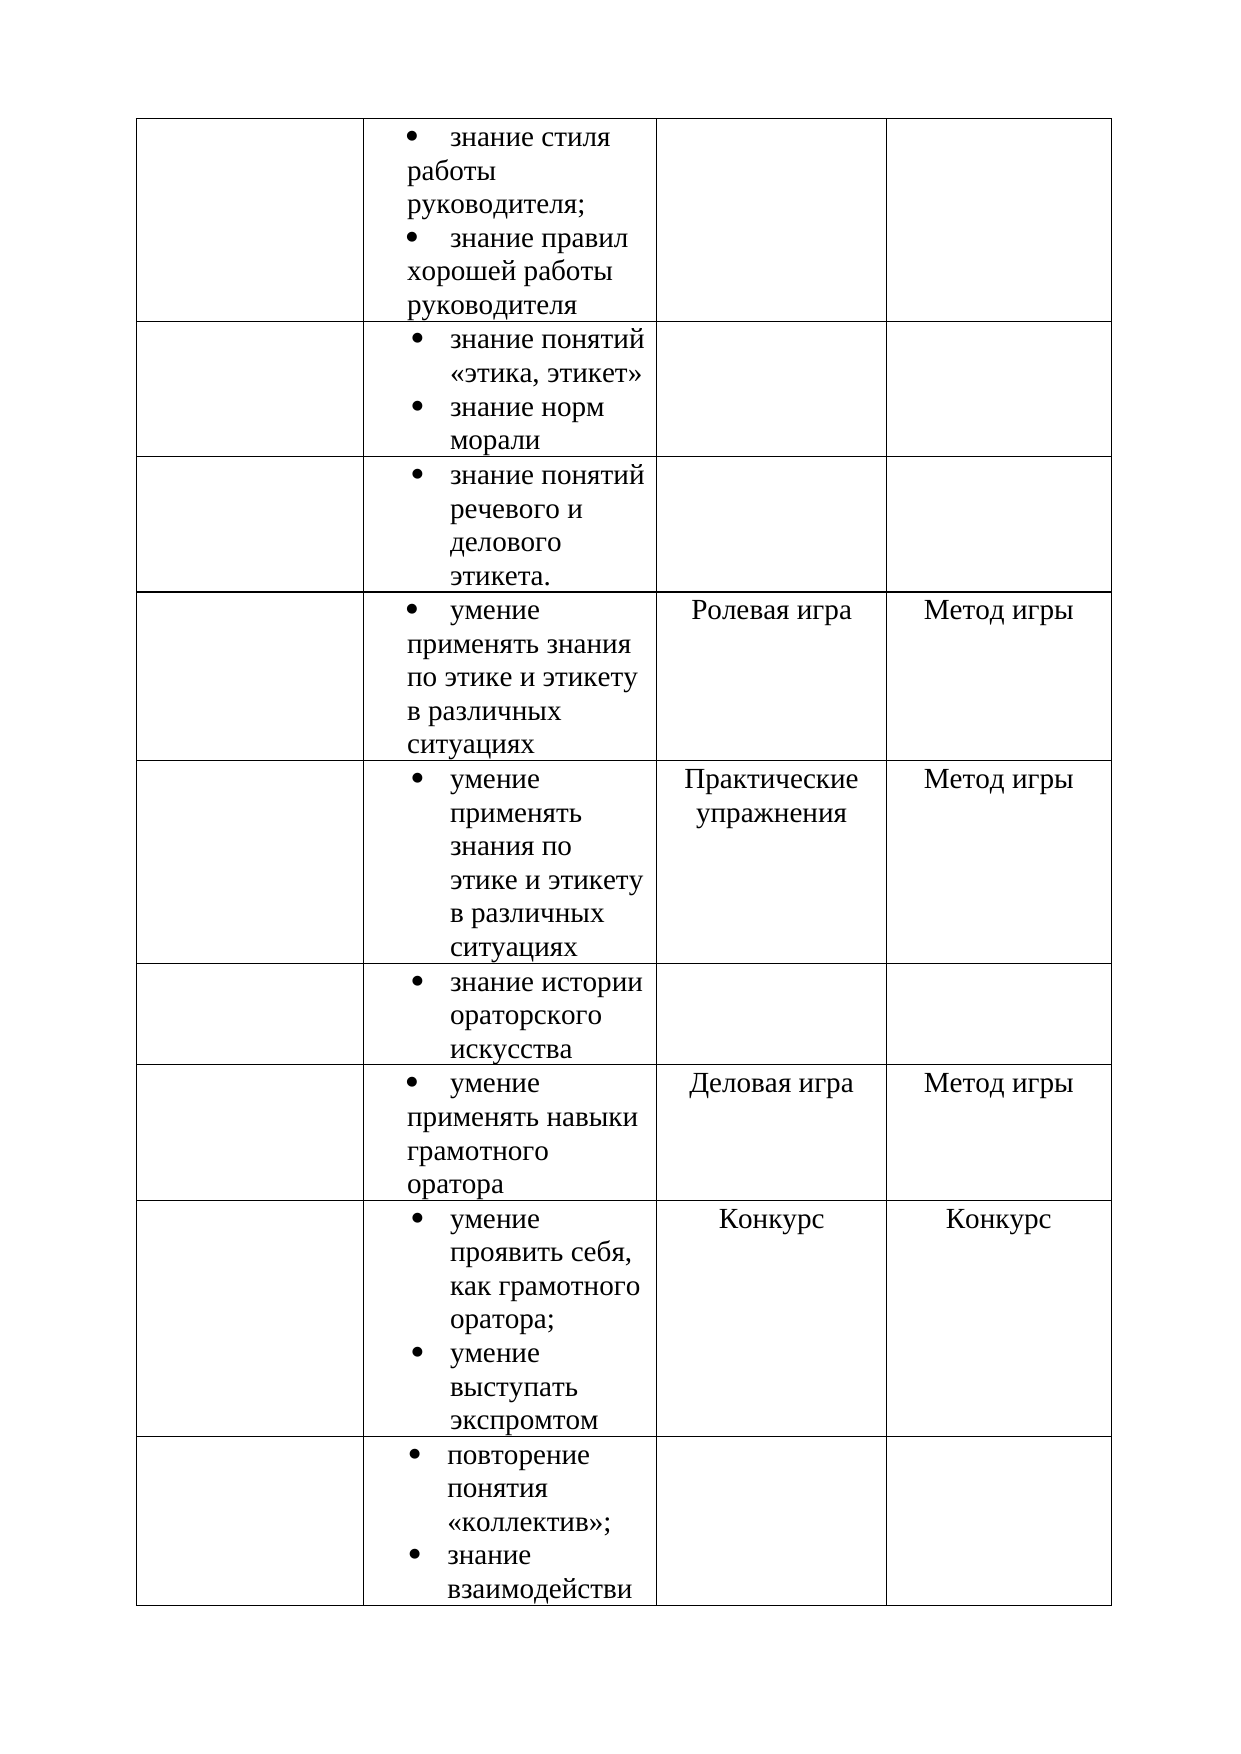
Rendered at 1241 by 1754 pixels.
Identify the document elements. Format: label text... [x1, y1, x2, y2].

table_cell Метод игры [887, 593, 1111, 760]
table_cell [137, 457, 363, 591]
table_cell [887, 1437, 1111, 1605]
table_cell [364, 1437, 656, 1605]
table_cell [137, 119, 363, 321]
table_cell Деловая игра [657, 1065, 886, 1200]
table_cell знание понятий речевого и делового этикета. [364, 457, 656, 591]
table_cell Практические упражнения [657, 761, 886, 963]
table_cell умение проявить себя, как грамотного оратора; умение выступать экспромтом [364, 1201, 656, 1436]
table_cell [887, 457, 1111, 591]
table_cell Конкурс [887, 1201, 1111, 1436]
table_cell Метод игры [887, 761, 1111, 963]
table_cell [887, 964, 1111, 1064]
table_cell [137, 1437, 363, 1605]
table_cell Метод игры [887, 1065, 1111, 1200]
table_cell [887, 322, 1111, 456]
table_cell знание истории ораторского искусства [364, 964, 656, 1064]
table_cell знание стиля работы руководителя; знание правил хорошей работы руководителя [364, 119, 656, 321]
table_cell [137, 964, 363, 1064]
table_cell знание понятий «этика, этикет» знание норм морали [364, 322, 656, 456]
table_cell [137, 1201, 363, 1436]
table_cell [657, 964, 886, 1064]
table_cell Ролевая игра [657, 593, 886, 760]
table_cell умение применять знания по этике и этикету в различных ситуациях [364, 593, 656, 760]
table_cell [137, 761, 363, 963]
table_cell умение применять знания по этике и этикету в различных ситуациях [364, 761, 656, 963]
table_cell [137, 593, 363, 760]
table_cell Конкурс [657, 1201, 886, 1436]
table_cell [657, 1437, 886, 1605]
table_cell [657, 119, 886, 321]
table_cell [137, 322, 363, 456]
table_cell [657, 322, 886, 456]
table_cell умение применять навыки грамотного оратора [364, 1065, 656, 1200]
table_cell [887, 119, 1111, 321]
table_cell [657, 457, 886, 591]
table_cell [137, 1065, 363, 1200]
